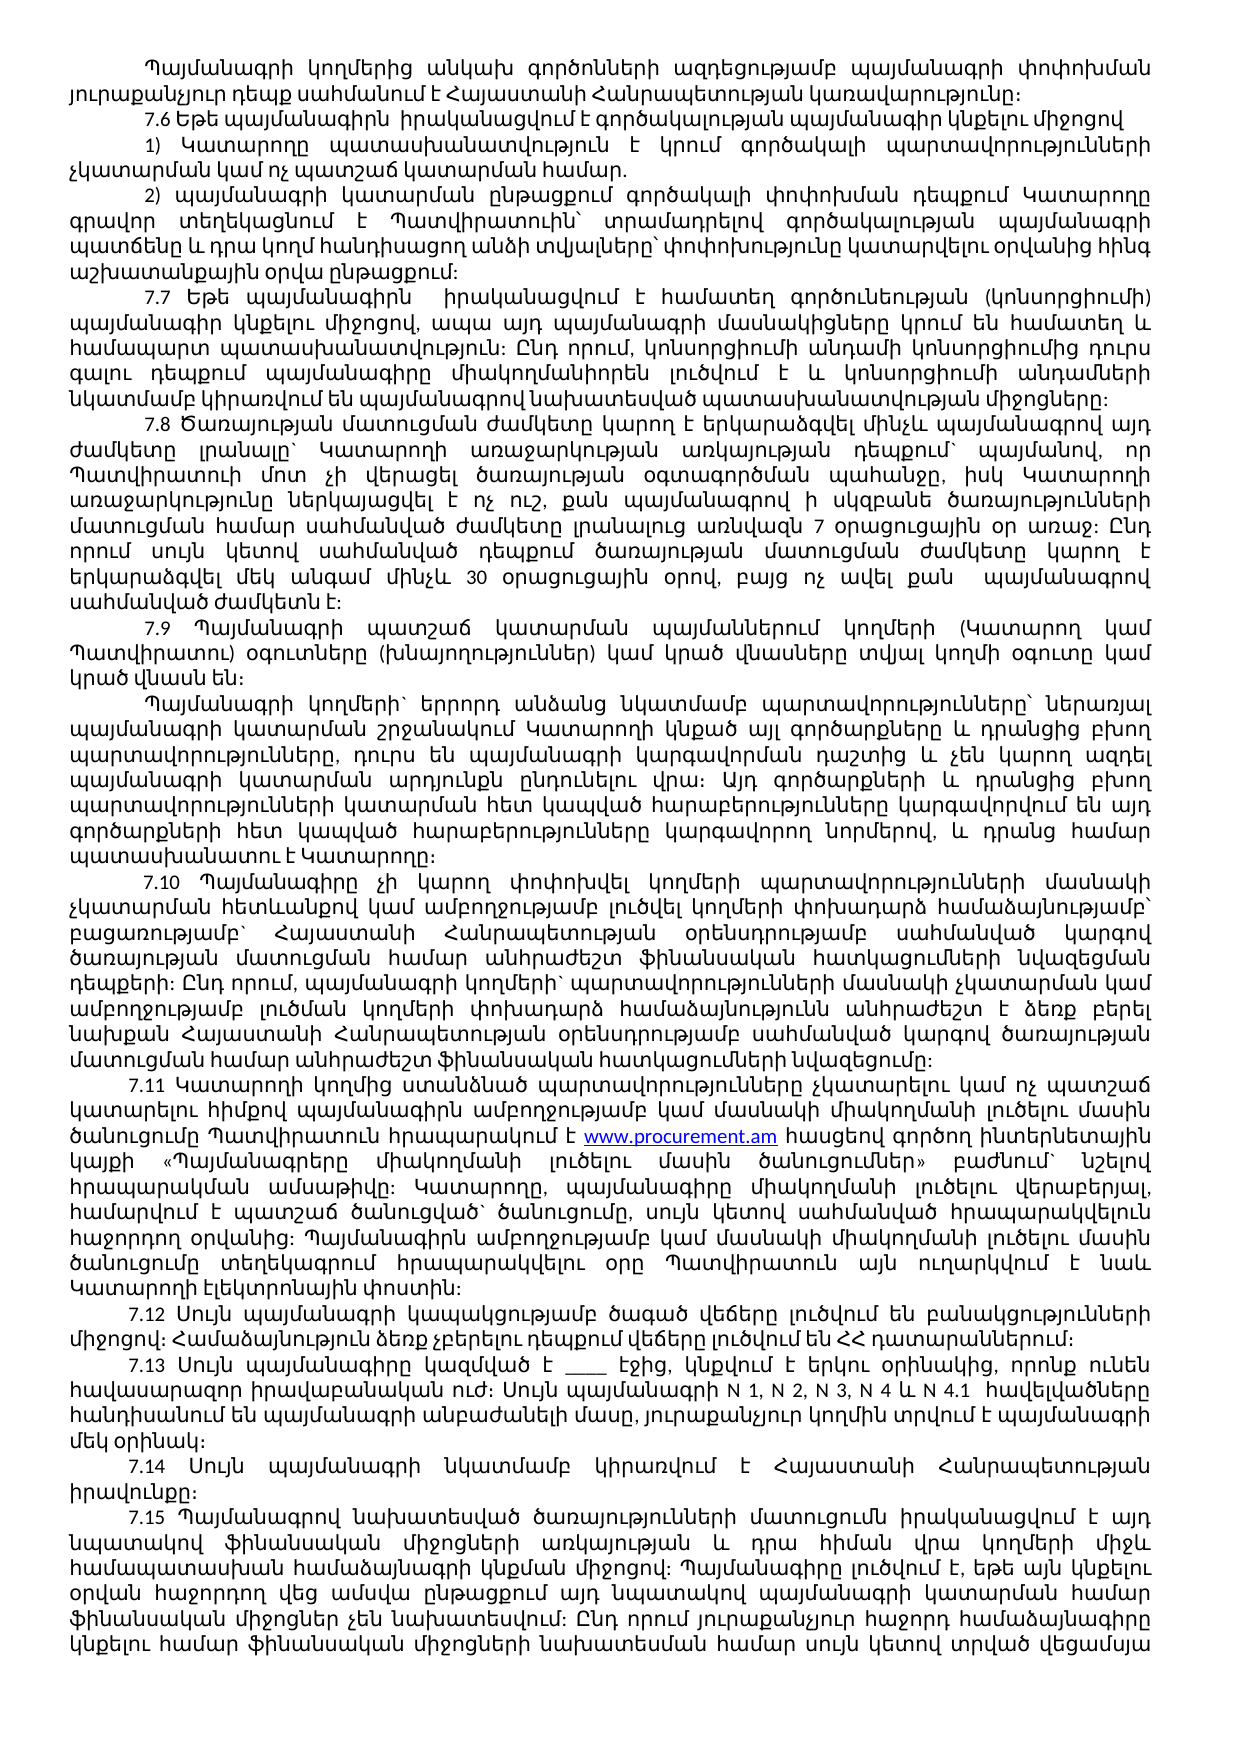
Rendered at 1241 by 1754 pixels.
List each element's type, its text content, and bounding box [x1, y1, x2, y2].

text 1) Կատարողը պատասխանատվություն է կրում գործակալի պարտավորությունների չկատարման կամ ոչ պատշաճ կատարման համար. [69, 132, 1152, 183]
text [69, 1504, 1152, 1657]
text 7.10 Պայմանագիրը չի կարող փոփոխվել կողմերի պարտավորությունների մասնակի չկատարման հետևանքով կամ ամբողջությամբ լուծվել կողմերի փոխադարձ համաձայնությամբ՝ բացառությամբ` Հայաստանի Հանրապետության օրենսդրությամբ սահմանված կարգով ծառայության մատուցման համար անհրաժեշտ ֆինանսական հատկացումների նվազեցման դեպքերի: Ընդ որում, պայմանագրի կողմերի` պարտավորությունների մասնակի չկատարման կամ ամբողջությամբ լուծման կողմերի փոխադարձ համաձայնությունն անհրաժեշտ է ձեռք բերել նախքան Հայաստանի Հանրապետության օրենսդրությամբ սահմանված կարգով ծառայության մատուցման համար անհրաժեշտ ֆինանսական հատկացումների նվազեցումը: [69, 869, 1152, 1072]
text 7.8 Ծառայության մատուցման ժամկետը կարող է երկարաձգվել մինչև պայմանագրով այդ ժամկետը լրանալը` Կատարողի առաջարկության առկայության դեպքում` պայմանով, որ Պատվիրատուի մոտ չի վերացել ծառայության օգտագործման պահանջը, իսկ Կատարողի առաջարկությունը ներկայացվել է ոչ ուշ, քան պայմանագրով ի սկզբանե ծառայությունների մատուցման համար սահմանված ժամկետը լրանալուց առնվազն 7 օրացուցային օր առաջ: Ընդ որում սույն կետով սահմանված դեպքում ծառայության մատուցման ժամկետը կարող է երկարաձգվել մեկ անգամ մինչև 30 օրացուցային օրով, բայց ոչ ավել քան պայմանագրով սահմանված ժամկետն է: [69, 411, 1152, 615]
text 7.9 Պայմանագրի պատշաճ կատարման պայմաններում կողմերի (Կատարող կամ Պատվիրատու) օգուտները (խնայողություններ) կամ կրած վնասները տվյալ կողմի օգուտը կամ կրած վնասն են։ [69, 615, 1152, 691]
text 2) պայմանագրի կատարման ընթացքում գործակալի փոփոխման դեպքում Կատարողը գրավոր տեղեկացնում է Պատվիրատուին՝ տրամադրելով գործակալության պայմանագրի պատճենը և դրա կողմ հանդիսացող անձի տվյալները՝ փոփոխությունը կատարվելու օրվանից հինգ աշխատանքային օրվա ընթացքում: [69, 183, 1152, 284]
text 7.12 Սույն պայմանագրի կապակցությամբ ծագած վեճերը լուծվում են բանակցությունների միջոցով։ Համաձայնություն ձեռք չբերելու դեպքում վեճերը լուծվում են ՀՀ դատարաններում։ [69, 1301, 1152, 1352]
text 7.11 Կատարողի կողմից ստանձնած պարտավորությունները չկատարելու կամ ոչ պատշաճ կատարելու հիմքով պայմանագիրն ամբողջությամբ կամ մասնակի միակողմանի լուծելու մասին ծանուցումը Պատվիրատուն հրապարակում է www.procurement.am հասցեով գործող ինտերնետային կայքի «Պայմանագրերը միակողմանի լուծելու մասին ծանուցումներ» բաժնում` նշելով հրապարակման ամսաթիվը: Կատարողը, պայմանագիրը միակողմանի լուծելու վերաբերյալ, համարվում է պատշաճ ծանուցված` ծանուցումը, սույն կետով սահմանված հրապարակվելուն հաջորդող օրվանից: Պայմանագիրն ամբողջությամբ կամ մասնակի միակողմանի լուծելու մասին ծանուցումը տեղեկագրում հրապարակվելու օրը Պատվիրատուն այն ուղարկվում է նաև Կատարողի էլեկտրոնային փոստին: [69, 1072, 1152, 1301]
text Պայմանագրի կողմերի` երրորդ անձանց նկատմամբ պարտավորությունները՝ ներառյալ պայմանագրի կատարման շրջանակում Կատարողի կնքած այլ գործարքները և դրանցից բխող պարտավորությունները, դուրս են պայմանագրի կարգավորման դաշտից և չեն կարող ազդել պայմանագրի կատարման արդյունքն ընդունելու վրա։ Այդ գործարքների և դրանցից բխող պարտավորությունների կատարման հետ կապված հարաբերությունները կարգավորվում են այդ գործարքների հետ կապված հարաբերությունները կարգավորող նորմերով, և դրանց համար պատասխանատու է Կատարողը։ [69, 691, 1152, 869]
text 7.13 Սույն պայմանագիրը կազմված է ____ էջից, կնքվում է երկու օրինակից, որոնք ունեն հավասարազոր իրավաբանական ուժ։ Սույն պայմանագրի N 1, N 2, N 3, N 4 և N 4.1 հավելվածները հանդիսանում են պայմանագրի անբաժանելի մասը, յուրաքանչյուր կողմին տրվում է պայմանագրի մեկ օրինակ։ [69, 1352, 1152, 1453]
text 7.14 Սույն պայմանագրի նկատմամբ կիրառվում է Հայաստանի Հանրապետության իրավունքը։ [69, 1453, 1152, 1504]
text Պայմանագրի կողմերից անկախ գործոնների ազդեցությամբ պայմանագրի փոփոխման յուրաքանչյուր դեպք սահմանում է Հայաստանի Հանրապետության կառավարությունը։ [69, 56, 1152, 106]
text 7.6 Եթե պայմանագիրն իրականացվում է գործակալության պայմանագիր կնքելու միջոցով [69, 106, 1152, 132]
text 7.7 Եթե պայմանագիրն իրականացվում է համատեղ գործունեության (կոնսորցիումի) պայմանագիր կնքելու միջոցով, ապա այդ պայմանագրի մասնակիցները կրում են համատեղ և համապարտ պատասխանատվություն: Ընդ որում, կոնսորցիումի անդամի կոնսորցիումից դուրս գալու դեպքում պայմանագիրը միակողմանիորեն լուծվում է և կոնսորցիումի անդամների նկատմամբ կիրառվում են պայմանագրով նախատեսված պատասխանատվության միջոցները: [69, 284, 1152, 411]
